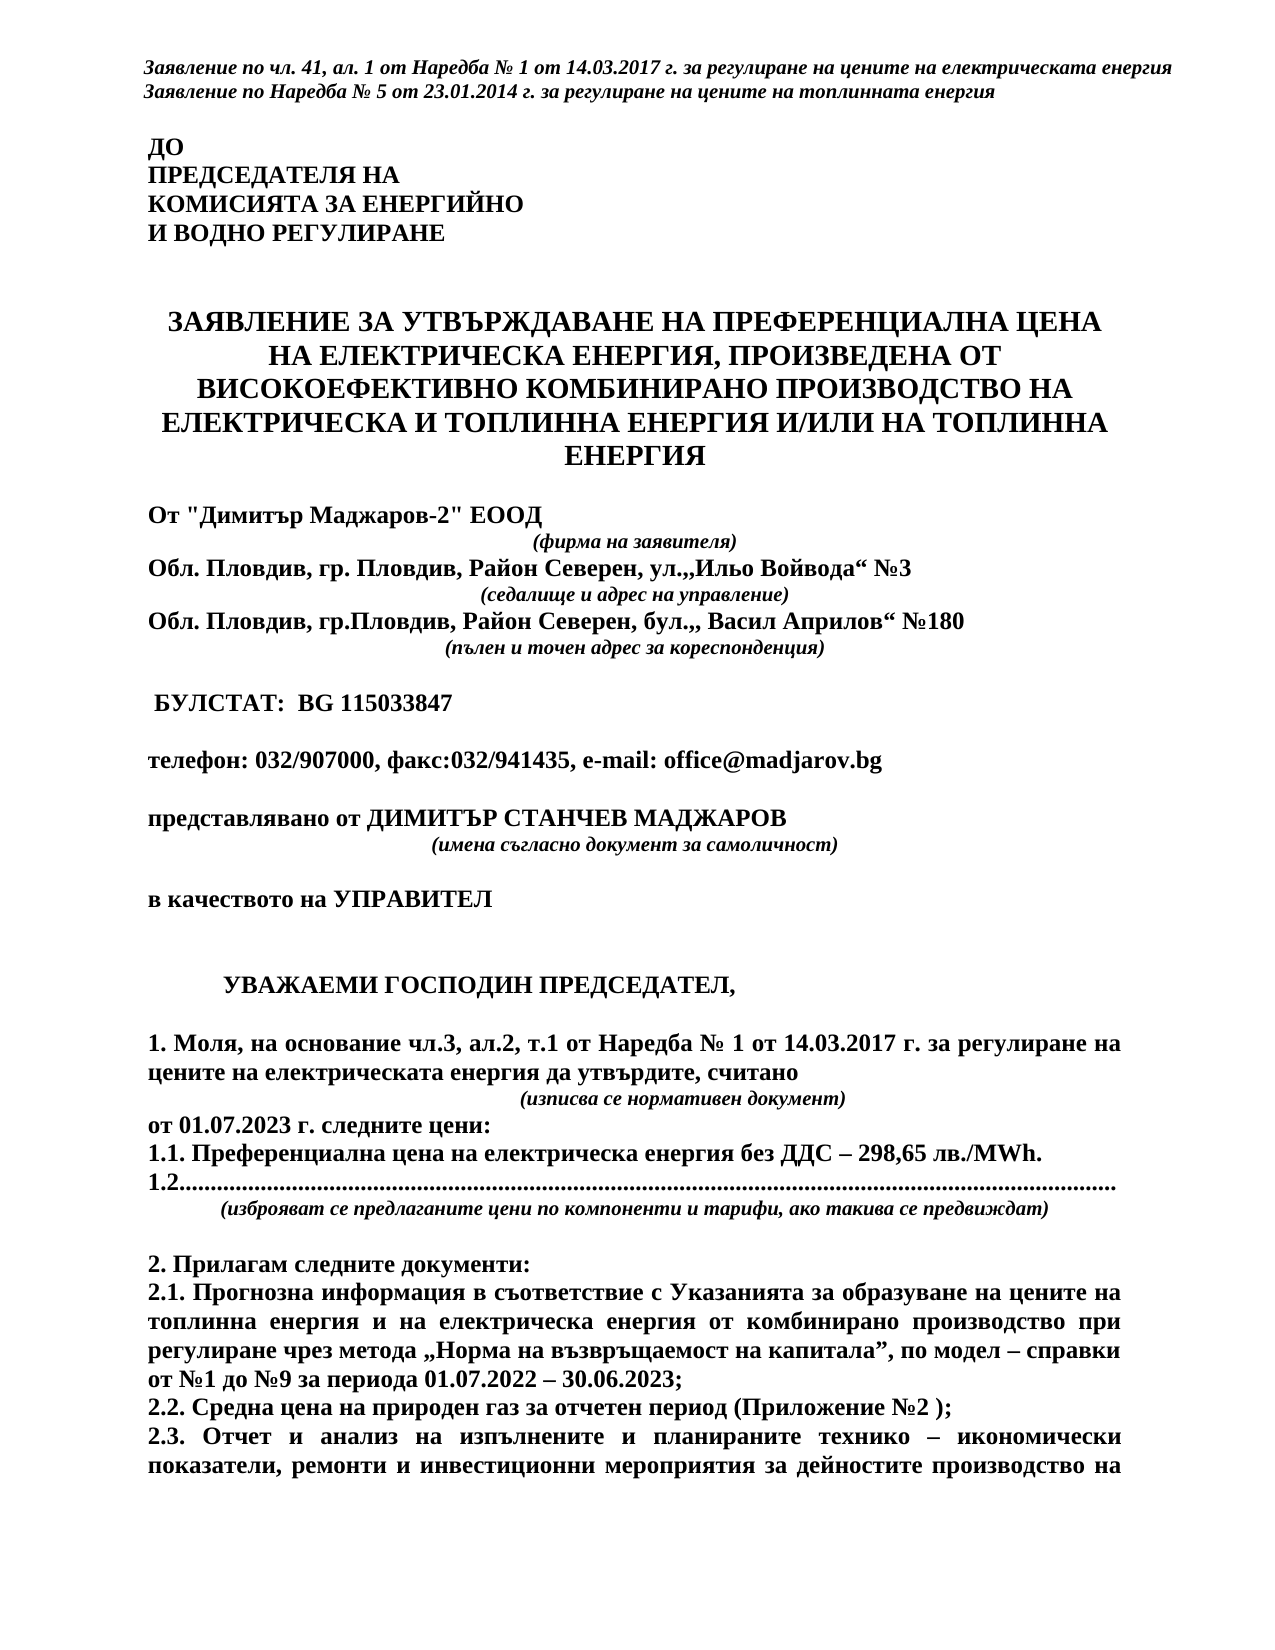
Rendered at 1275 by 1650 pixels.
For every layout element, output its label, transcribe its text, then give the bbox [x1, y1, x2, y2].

text ПРЕДСЕДАТЕЛЯ НА [148, 160, 1122, 189]
text (имена съгласно документ за самоличност) [148, 832, 1122, 856]
text КОМИСИЯТА ЗА ЕНЕРГИЙНО [148, 189, 1122, 218]
text УВАЖАЕМИ ГОСПОДИН ПРЕДСЕДАТЕЛ, [148, 971, 1122, 999]
text в качеството на УПРАВИТЕЛ [148, 884, 1122, 913]
text телефон: 032/907000, факс:032/941435, e-mail: office@madjarov.bg [148, 745, 1122, 774]
text 2. Прилагам следните документи: [148, 1249, 1122, 1277]
text 1.1. Преференциална цена на електрическа енергия без ДДС – 298,65 лв./MWh. [148, 1138, 1122, 1167]
text представлявано от ДИМИТЪР СТАНЧЕВ МАДЖАРОВ [148, 803, 1122, 832]
text (седалище и адрес на управление) [148, 582, 1122, 606]
text от 01.07.2023 г. следните цени: [148, 1110, 1122, 1138]
text 1. Моля, на основание чл.3, ал.2, т.1 от Наредба № 1 от 14.03.2017 г. за регулиране на цените на електрическата енергия да утвърдите, считано [148, 1028, 1122, 1086]
text 2.2. Средна цена на природен газ за отчетен период (Приложение №2 ); [148, 1392, 1122, 1421]
text Обл. Пловдив, гр.Пловдив, Район Северен, бул.,, Васил Априлов“ №180 [148, 606, 1122, 635]
table_header Заявление по чл. 41, ал. 1 от Наредба № 1 от 14.03.2017 г. за регулиране на цените на електрическата енергия Заявление по Наредба № 5 от 23.01.2014 г. за регулиране на цените на топлинната енергия [136, 55, 1181, 103]
text (фирма на заявителя) [148, 529, 1122, 553]
text (пълен и точен адрес за кореспонденция) [148, 635, 1122, 659]
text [148, 1421, 1122, 1479]
text (изписва се нормативен документ) [148, 1086, 1122, 1110]
text 1.2...................................................................................................................................................... [148, 1167, 1122, 1196]
text Обл. Пловдив, гр. Пловдив, Район Северен, ул.,,Ильо Войвода“ №3 [148, 553, 1122, 582]
text От "Димитър Маджаров-2" ЕООД [148, 501, 1122, 529]
text (изброяват се предлаганите цени по компоненти и тарифи, ако такива се предвиждат) [148, 1196, 1122, 1220]
text БУЛСТАТ: BG 115033847 [148, 688, 1122, 717]
text И ВОДНО РЕГУЛИРАНЕ [148, 218, 1122, 247]
text ДО [148, 132, 1122, 160]
subtitle ЗАЯВЛЕНИЕ ЗА УТВЪРЖДАВАНЕ НА ПРЕФЕРЕНЦИАЛНА ЦЕНА НА ЕЛЕКТРИЧЕСКА ЕНЕРГИЯ, ПРОИЗВЕДЕНА ОТ ВИСОКОЕФЕКТИВНО КОМБИНИРАНО ПРОИЗВОДСТВО НА ЕЛЕКТРИЧЕСКА И ТОПЛИННА ЕНЕРГИЯ И/ИЛИ НА ТОПЛИННА ЕНЕРГИЯ [148, 304, 1122, 472]
text 2.1. Прогнозна информация в съответствие с Указанията за образуване на цените на топлинна енергия и на електрическа енергия от комбинирано производство при регулиране чрез метода „Норма на възвръщаемост на капитала”, по модел – справки от №1 до №9 за периода 01.07.2022 – 30.06.2023; [148, 1277, 1122, 1392]
